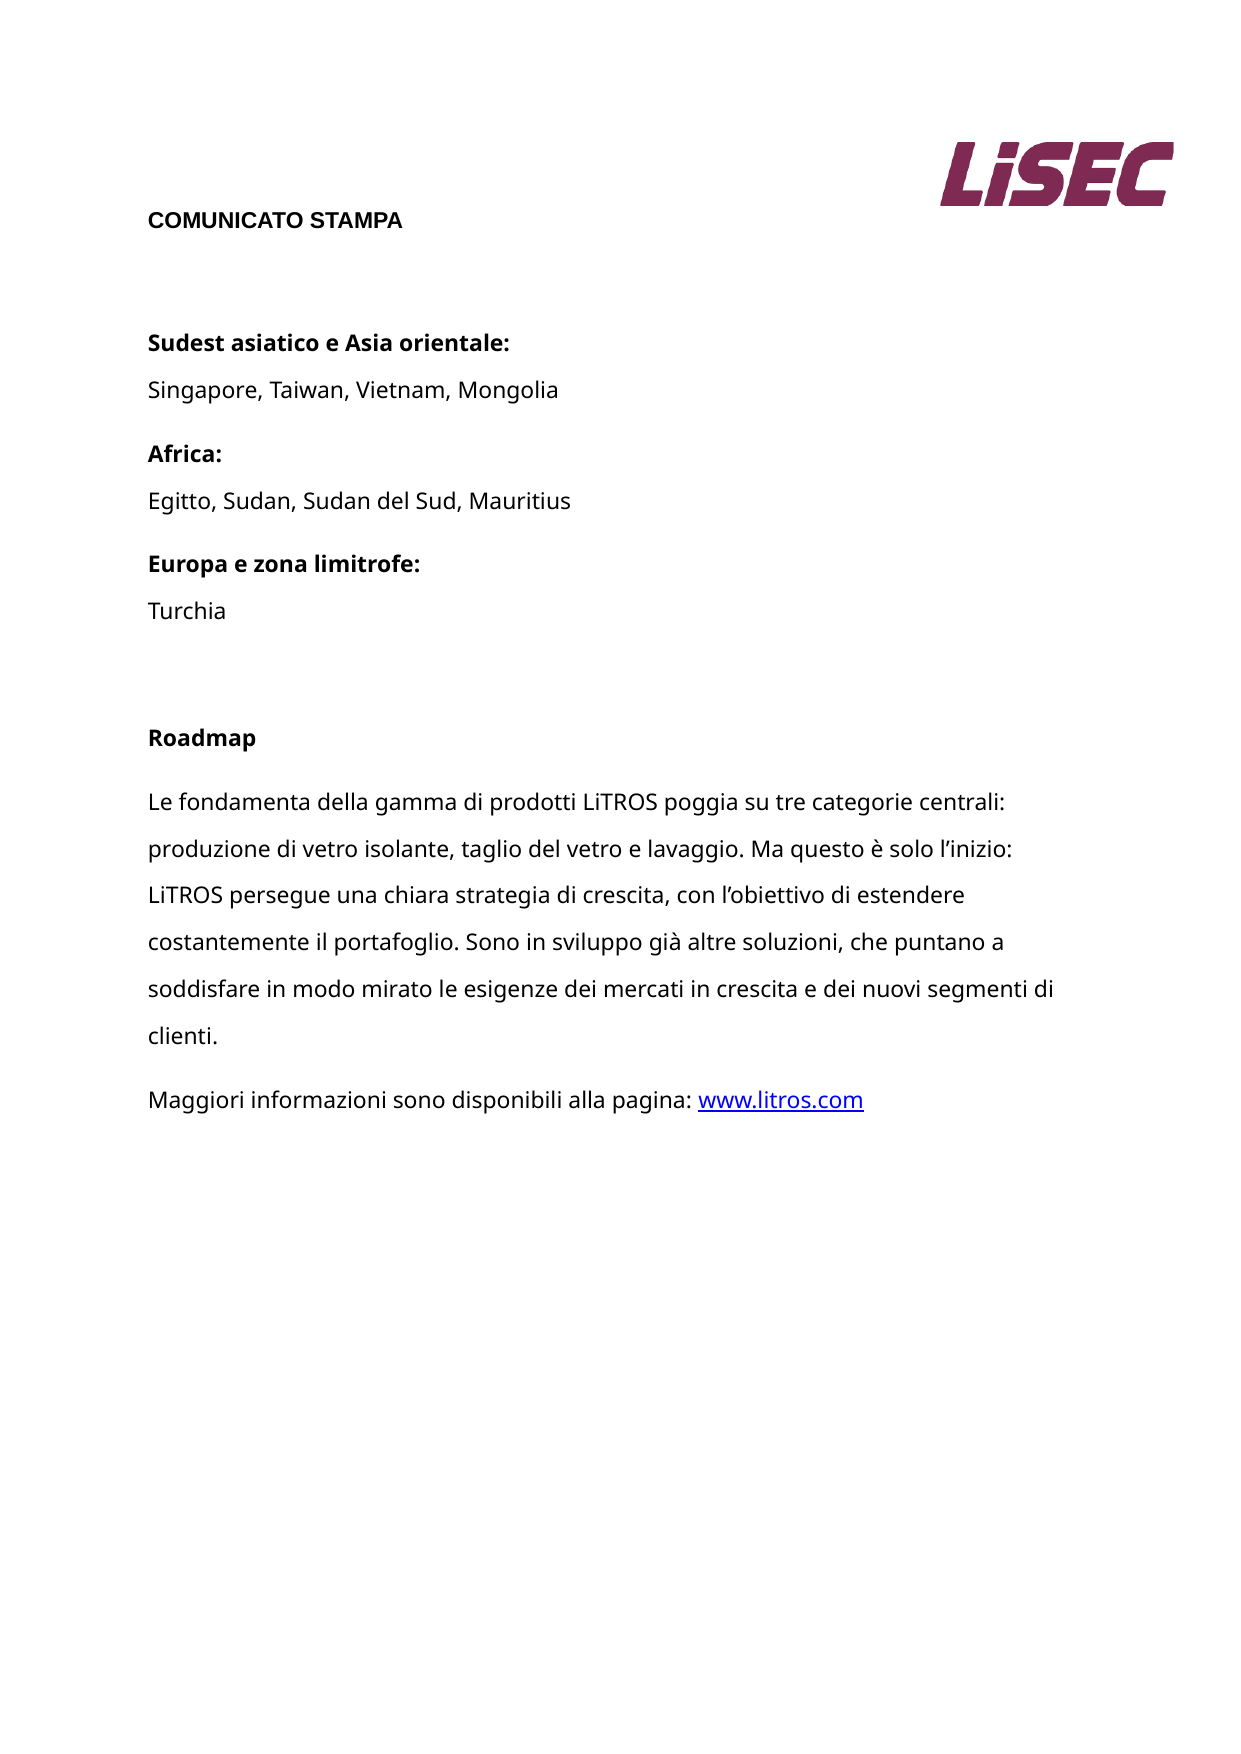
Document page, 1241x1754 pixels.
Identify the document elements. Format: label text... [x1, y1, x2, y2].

picture [939, 142, 1173, 205]
text Roadmap [148, 722, 1093, 753]
text Sudest asiatico e Asia orientale: Singapore, Taiwan, Vietnam, Mongolia [148, 327, 1093, 406]
text Africa: Egitto, Sudan, Sudan del Sud, Mauritius [148, 438, 1093, 516]
text Maggiori informazioni sono disponibili alla pagina: www.litros.com [148, 1084, 1093, 1115]
text Le fondamenta della gamma di prodotti LiTROS poggia su tre categorie centrali: produzione di vetro isolante, taglio del vetro e lavaggio. Ma questo è solo l’inizio: LiTROS persegue una chiara strategia di crescita, con l’obiettivo di estendere costantemente il portafoglio. Sono in sviluppo già altre soluzioni, che puntano a soddisfare in modo mirato le esigenze dei mercati in crescita e dei nuovi segmenti di clienti. [148, 786, 1093, 1051]
text Europa e zona limitrofe: Turchia [148, 548, 1093, 626]
